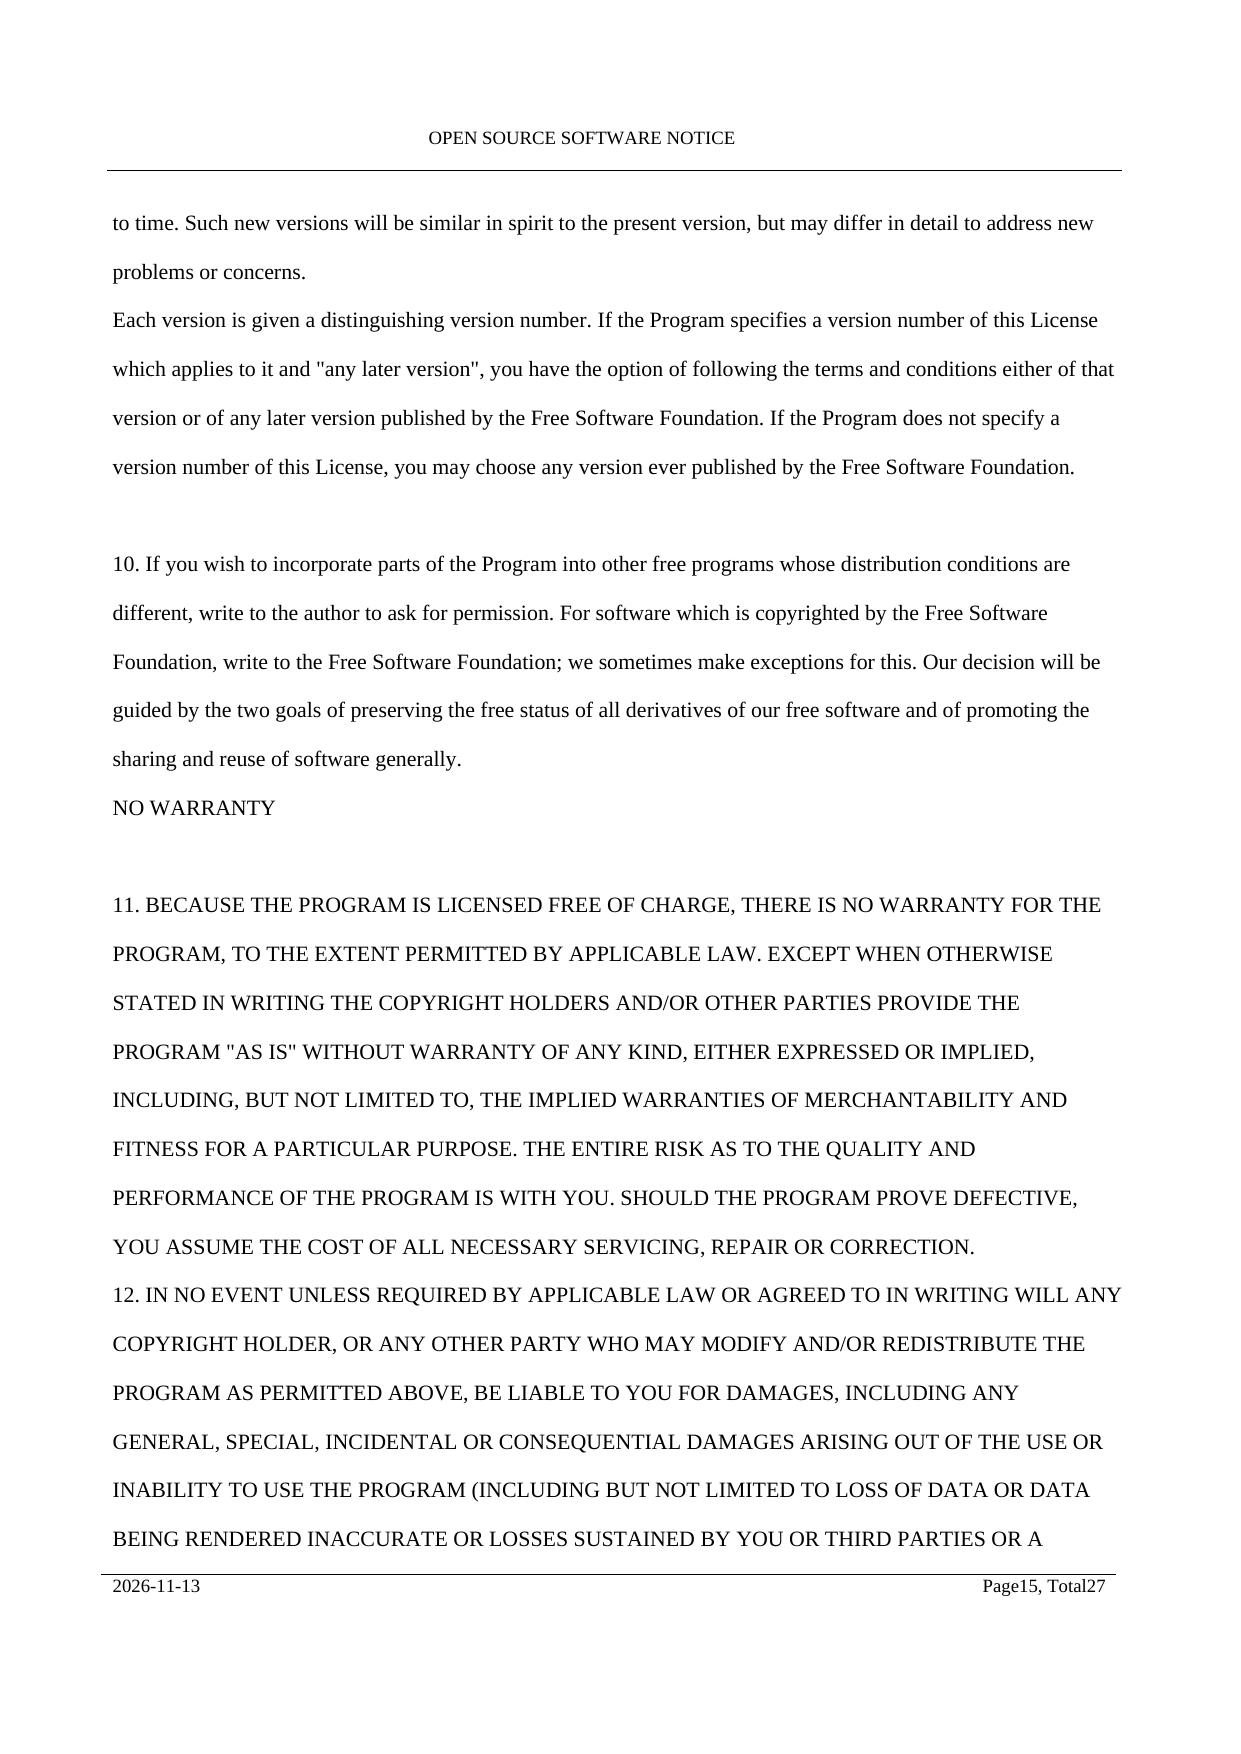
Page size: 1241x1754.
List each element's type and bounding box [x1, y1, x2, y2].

text [112, 206, 1128, 1555]
